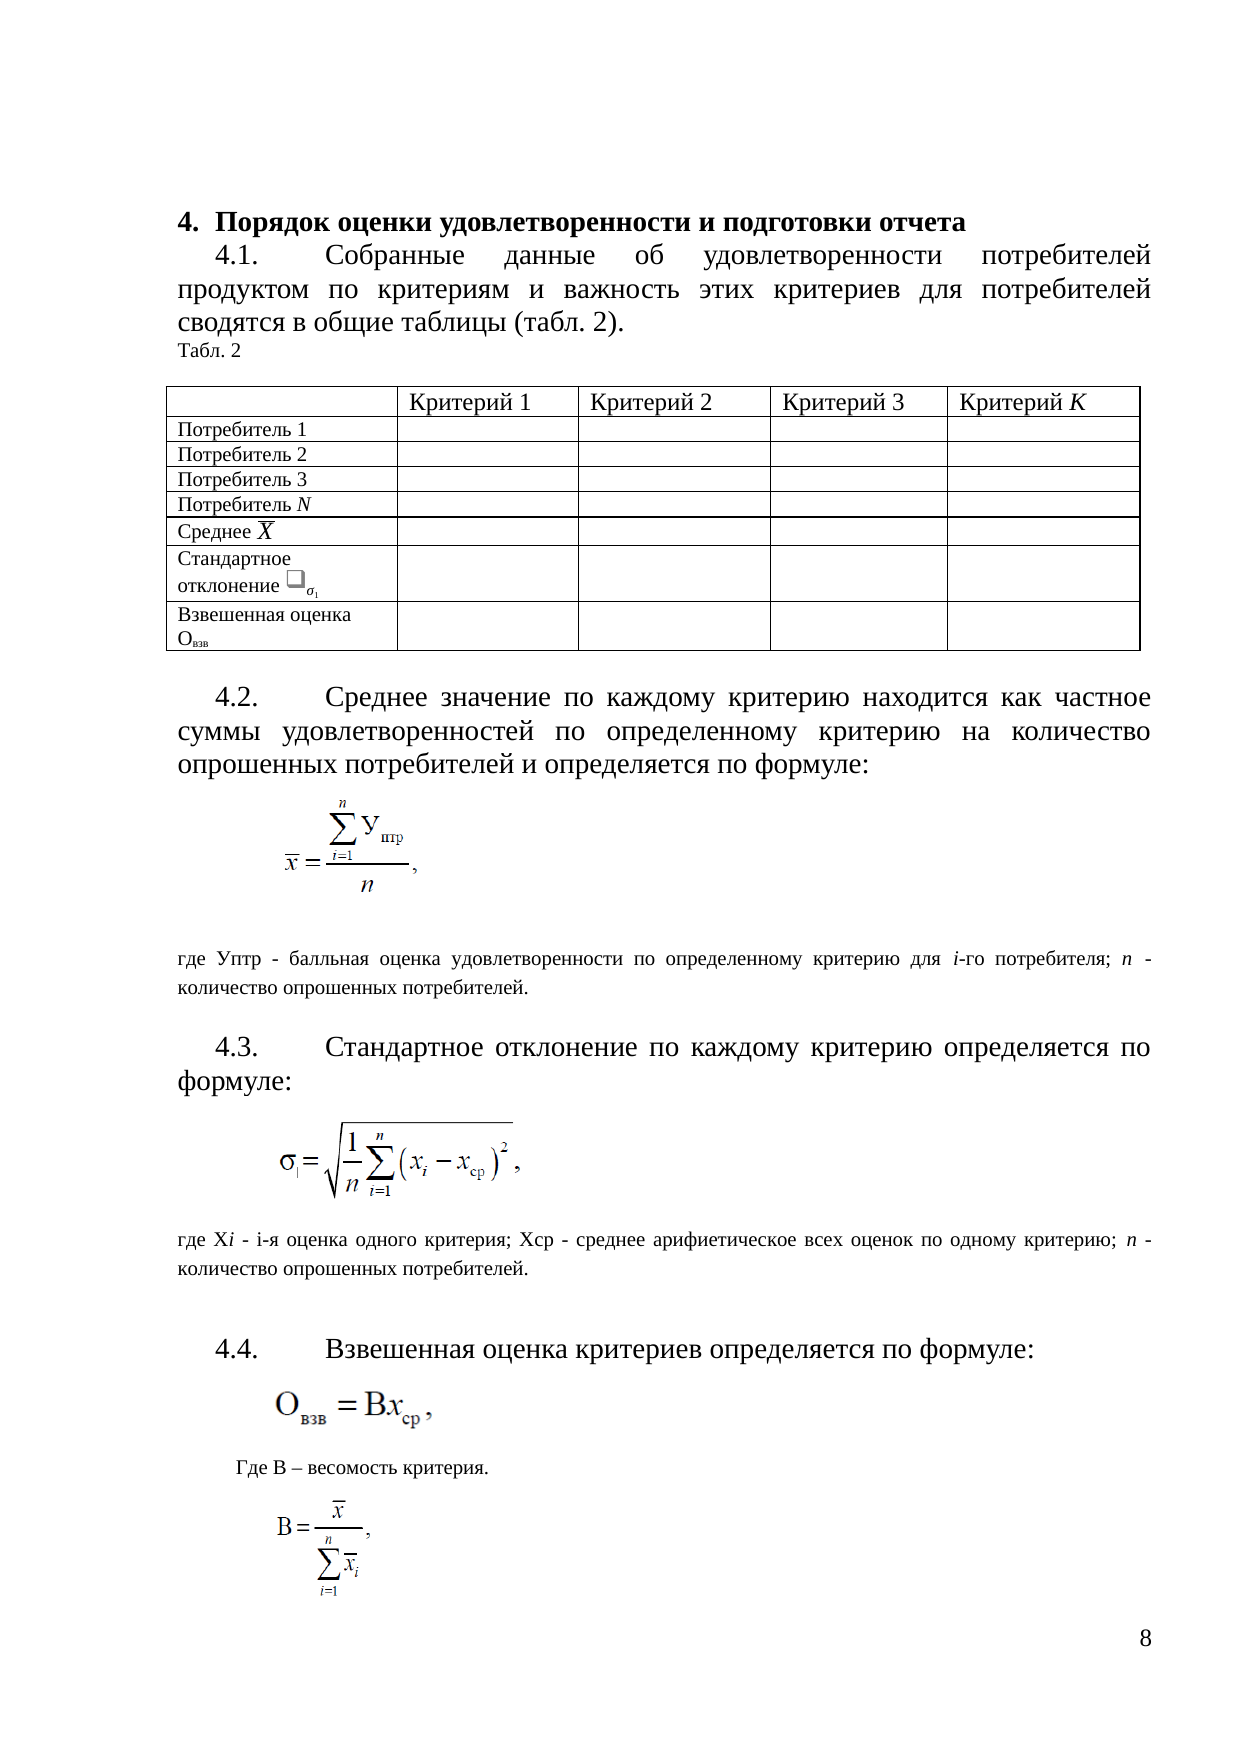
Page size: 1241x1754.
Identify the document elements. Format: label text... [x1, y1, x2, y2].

table_cell [948, 467, 1139, 491]
text Табл. 2 [177, 338, 1152, 362]
text где Хi - i-я оценка одного критерия; Хср - среднее арифиетическое всех оценок по одному критерию; n - количество опрошенных потребителей. [177, 1223, 1152, 1281]
table_header Критерий 3 [771, 387, 947, 416]
table_cell [948, 417, 1139, 441]
table_cell [771, 442, 947, 466]
table_cell [579, 467, 770, 491]
subtitle Среднее значение по каждому критерию находится как частное суммы удовлетворенностей по определенному критерию на количество опрошенных потребителей и определяется по формуле: [177, 679, 1152, 780]
table_header Критерий 1 [398, 387, 578, 416]
table_cell [771, 518, 947, 545]
table_header [167, 387, 397, 416]
picture [236, 1364, 452, 1455]
table_cell [398, 467, 578, 491]
table_cell [579, 546, 770, 601]
subtitle Взвешенная оценка критериев определяется по формуле: [177, 1331, 1152, 1364]
table_cell Взвешенная оценка Овзв [167, 602, 397, 650]
table_cell [948, 492, 1139, 516]
table_cell [948, 442, 1139, 466]
table_cell [579, 602, 770, 650]
table_header Критерий 2 [579, 387, 770, 416]
table_cell [579, 492, 770, 516]
picture [221, 780, 458, 909]
table_cell [579, 518, 770, 545]
table_cell [398, 602, 578, 650]
table_cell [771, 546, 947, 601]
table_cell [579, 417, 770, 441]
table_cell [398, 546, 578, 601]
table_cell Стандартное отклонение [167, 546, 397, 601]
table_cell [398, 492, 578, 516]
subtitle Порядок оценки удовлетворенности и подготовки отчета [177, 204, 1152, 237]
text Где B – весомость критерия. [236, 1454, 1152, 1479]
table_cell [948, 546, 1139, 601]
table_cell [579, 442, 770, 466]
table_header Критерий K [948, 387, 1139, 416]
table_cell [948, 602, 1139, 650]
table_cell [398, 518, 578, 545]
table_cell Потребитель N [167, 492, 397, 516]
picture [236, 1096, 546, 1223]
table_cell Среднее [167, 518, 397, 545]
text где Уптр - балльная оценка удовлетворенности по определенному критерию для i-го потребителя; n - количество опрошенных потребителей. [177, 942, 1152, 1000]
table_cell Потребитель 1 [167, 417, 397, 441]
table_cell [398, 417, 578, 441]
picture [251, 1478, 395, 1607]
table_cell [771, 602, 947, 650]
table_cell [771, 467, 947, 491]
subtitle Стандартное отклонение по каждому критерию определяется по формуле: [177, 1029, 1152, 1096]
subtitle Собранные данные об удовлетворенности потребителей продуктом по критериям и важность этих критериев для потребителей сводятся в общие таблицы (табл. 2). [177, 237, 1152, 338]
table_cell [398, 442, 578, 466]
table_cell Потребитель 3 [167, 467, 397, 491]
table_cell [771, 417, 947, 441]
table_cell Потребитель 2 [167, 442, 397, 466]
table_cell [771, 492, 947, 516]
table_cell [948, 518, 1139, 545]
